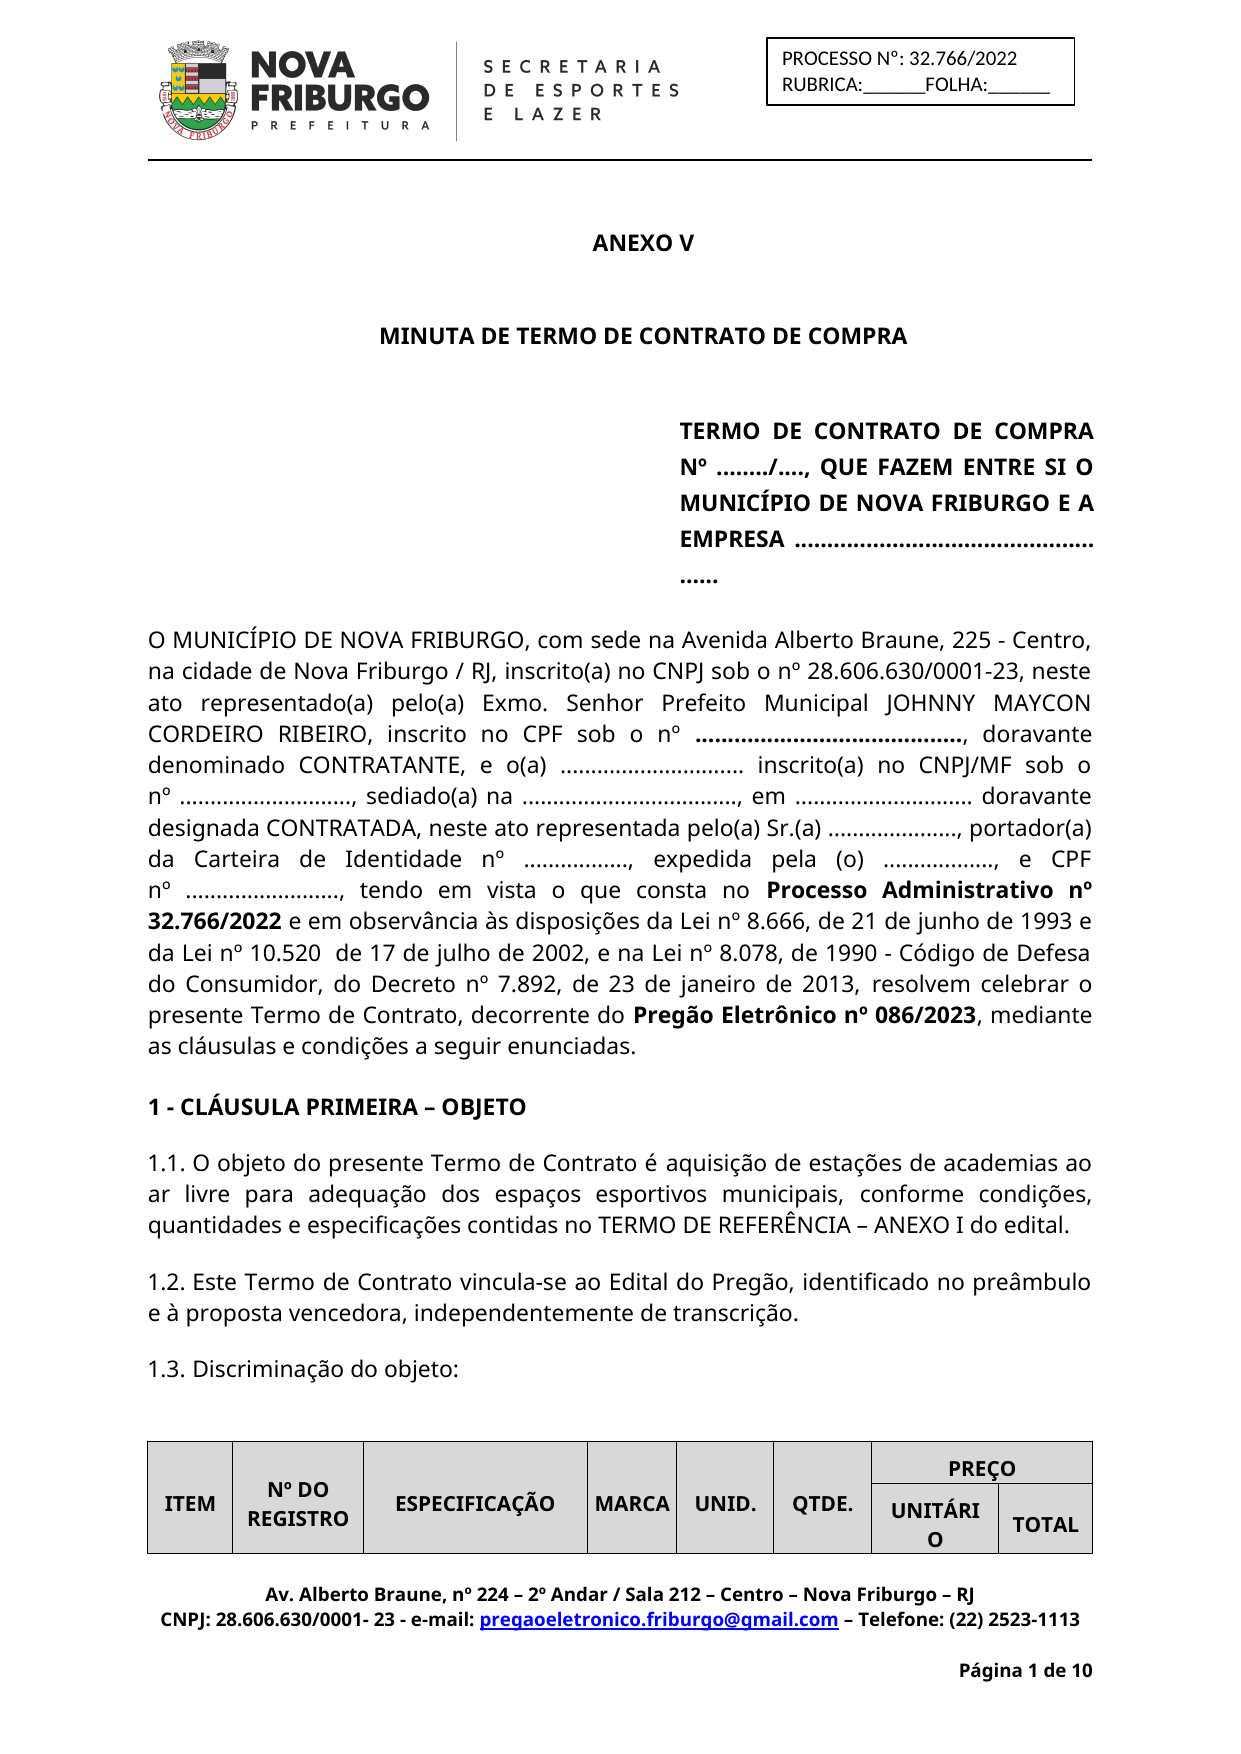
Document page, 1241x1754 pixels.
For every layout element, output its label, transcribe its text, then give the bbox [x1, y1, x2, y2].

table_header PREÇO [872, 1442, 1092, 1483]
text O MUNICÍPIO DE NOVA FRIBURGO, com sede na Avenida Alberto Braune, 225 - Centro, na cidade de Nova Friburgo / RJ, inscrito(a) no CNPJ sob o nº 28.606.630/0001-23, neste ato representado(a) pelo(a) Exmo. Senhor Prefeito Municipal JOHNNY MAYCON CORDEIRO RIBEIRO, inscrito no CPF sob o nº ........................................., doravante denominado CONTRATANTE, e o(a) .............................. inscrito(a) no CNPJ/MF sob o nº ............................, sediado(a) na ..................................., em ............................. doravante designada CONTRATADA, neste ato representada pelo(a) Sr.(a) ....................., portador(a) da Carteira de Identidade nº ................., expedida pela (o) .................., e CPF nº ........................., tendo em vista o que consta no Processo Administrativo nº 32.766/2022 e em observância às disposições da Lei nº 8.666, de 21 de junho de 1993 e da Lei nº 10.520 de 17 de julho de 2002, e na Lei nº 8.078, de 1990 - Código de Defesa do Consumidor, do Decreto nº 7.892, de 23 de janeiro de 2013, resolvem celebrar o presente Termo de Contrato, decorrente do Pregão Eletrônico nº 086/2023, mediante as cláusulas e condições a seguir enunciadas. [148, 624, 1092, 1061]
table_header MARCA [588, 1442, 676, 1553]
text MINUTA DE TERMO DE CONTRATO DE COMPRA [192, 320, 1094, 351]
table_header ESPECIFICAÇÃO [364, 1442, 587, 1553]
table_header Nº DO REGISTRO [233, 1442, 363, 1553]
table_header ITEM [148, 1442, 232, 1553]
text 1 - CLÁUSULA PRIMEIRA – OBJETO [148, 1091, 1092, 1122]
list O objeto do presente Termo de Contrato é aquisição de estações de academias ao ar livre para adequação dos espaços esportivos municipais, conforme condições, quantidades e especificações contidas no TERMO DE REFERÊNCIA – ANEXO I do edital. [147, 1147, 1092, 1241]
table_cell TOTAL [999, 1484, 1092, 1553]
table_header QTDE. [774, 1442, 871, 1553]
text ANEXO V [192, 226, 1094, 258]
picture [136, 24, 706, 159]
table_cell UNITÁRIO [872, 1484, 998, 1553]
list Discriminação do objeto: [147, 1353, 1092, 1384]
list Este Termo de Contrato vincula-se ao Edital do Pregão, identificado no preâmbulo e à proposta vencedora, independentemente de transcrição. [147, 1266, 1092, 1328]
table_header UNID. [677, 1442, 773, 1553]
text TERMO DE CONTRATO DE COMPRA Nº ......../...., QUE FAZEM ENTRE SI O MUNICÍPIO DE NOVA FRIBURGO E A EMPRESA .................................................... [679, 415, 1094, 590]
